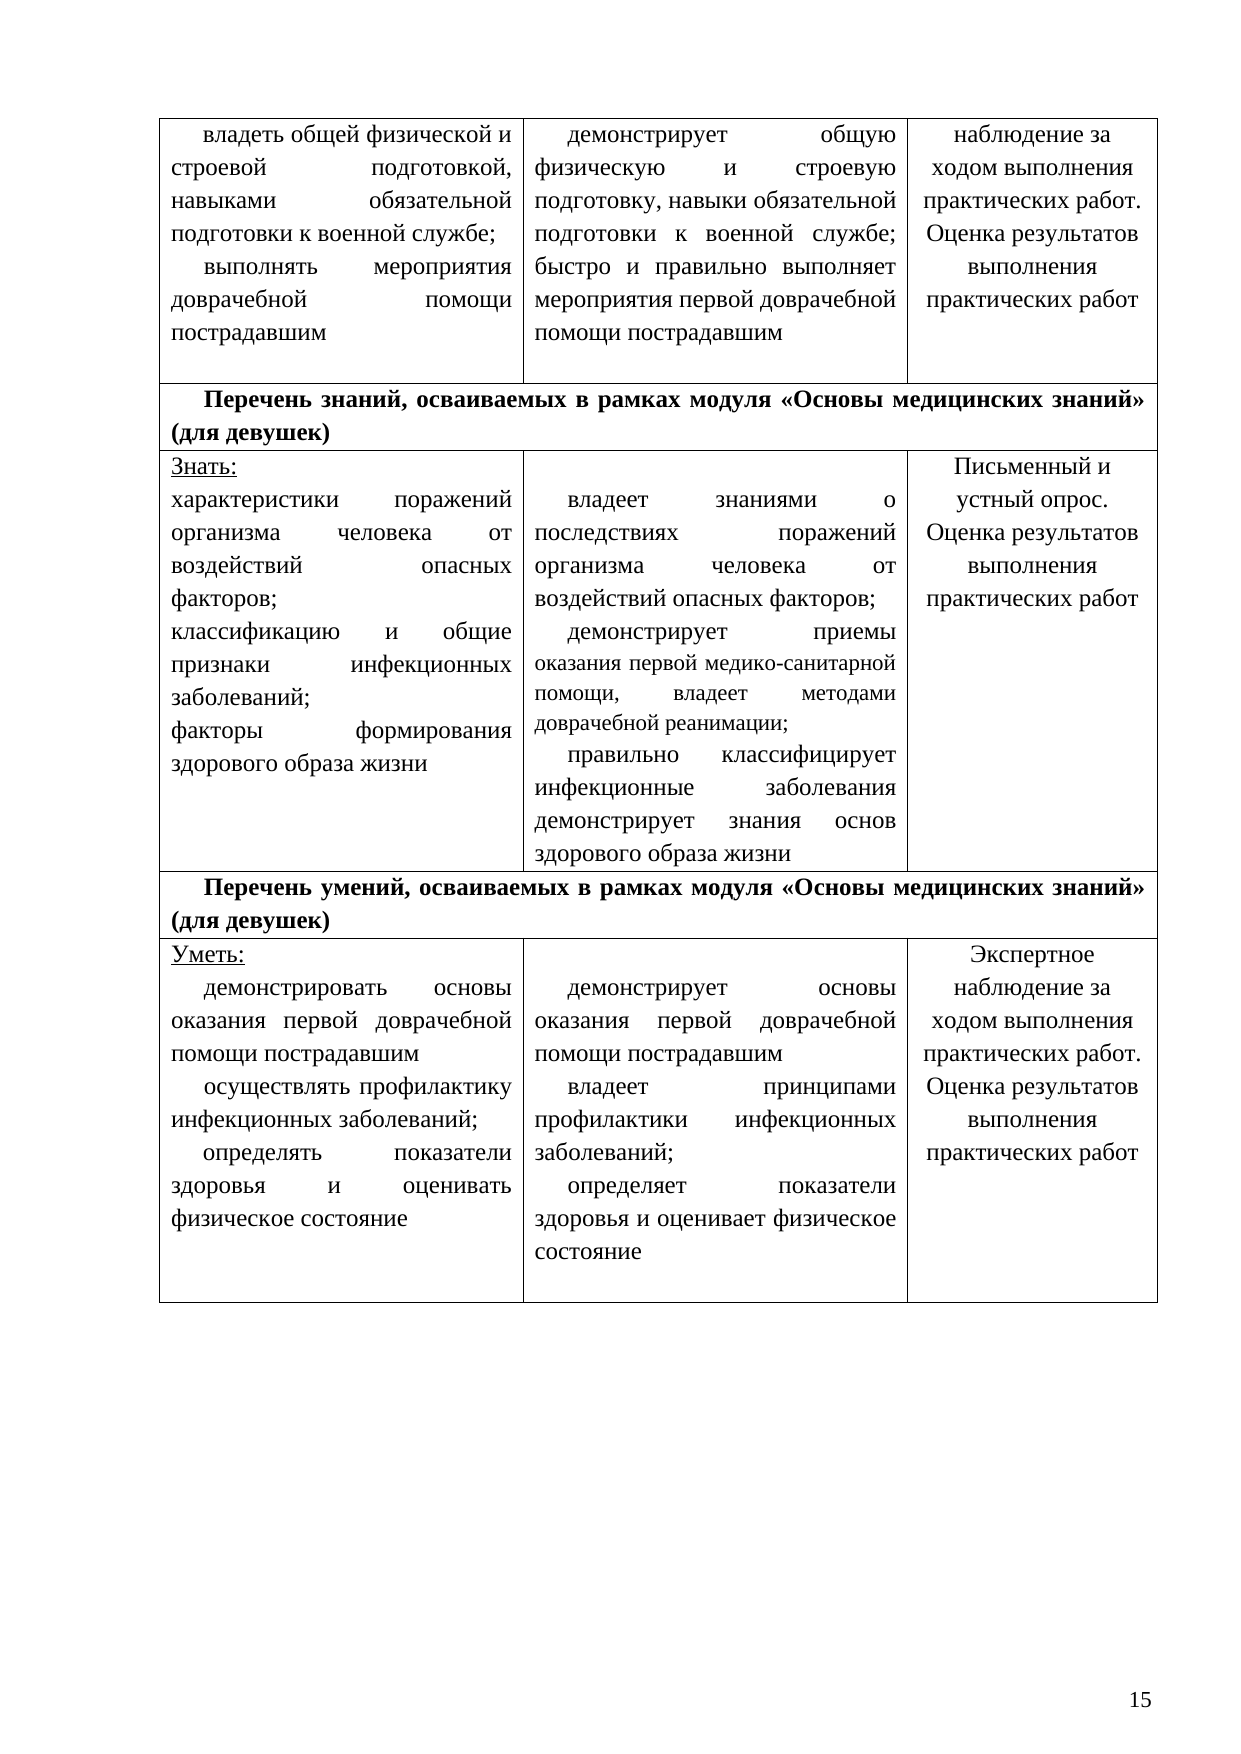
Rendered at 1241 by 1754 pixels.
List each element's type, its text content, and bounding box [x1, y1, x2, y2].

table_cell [524, 119, 907, 383]
table_cell владеет знаниями о последствиях поражений организма человека от воздействий опасных факторов; демонстрирует приемы оказания первой медико-санитарной помощи, владеет методами доврачебной реанимации; правильно классифицирует инфекционные заболевания демонстрирует знания основ здорового образа жизни [524, 451, 907, 871]
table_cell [908, 119, 1157, 383]
table_cell Уметь: демонстрировать основы оказания первой доврачебной помощи пострадавшим осуществлять профилактику инфекционных заболеваний; определять показатели здоровья и оценивать физическое состояние [160, 939, 523, 1302]
table_cell демонстрирует основы оказания первой доврачебной помощи пострадавшим владеет принципами профилактики инфекционных заболеваний; определяет показатели здоровья и оценивает физическое состояние [524, 939, 907, 1302]
table_cell Экспертное наблюдение за ходом выполнения практических работ. Оценка результатов выполнения практических работ [908, 939, 1157, 1302]
table_cell Знать: характеристики поражений организма человека от воздействий опасных факторов; классификацию и общие признаки инфекционных заболеваний; факторы формирования здорового образа жизни [160, 451, 523, 871]
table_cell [160, 119, 523, 383]
table_cell Письменный и устный опрос. Оценка результатов выполнения практических работ [908, 451, 1157, 871]
table_cell Перечень умений, осваиваемых в рамках модуля «Основы медицинских знаний» (для девушек) [160, 872, 1157, 938]
table_cell Перечень знаний, осваиваемых в рамках модуля «Основы медицинских знаний» (для девушек) [160, 384, 1157, 450]
